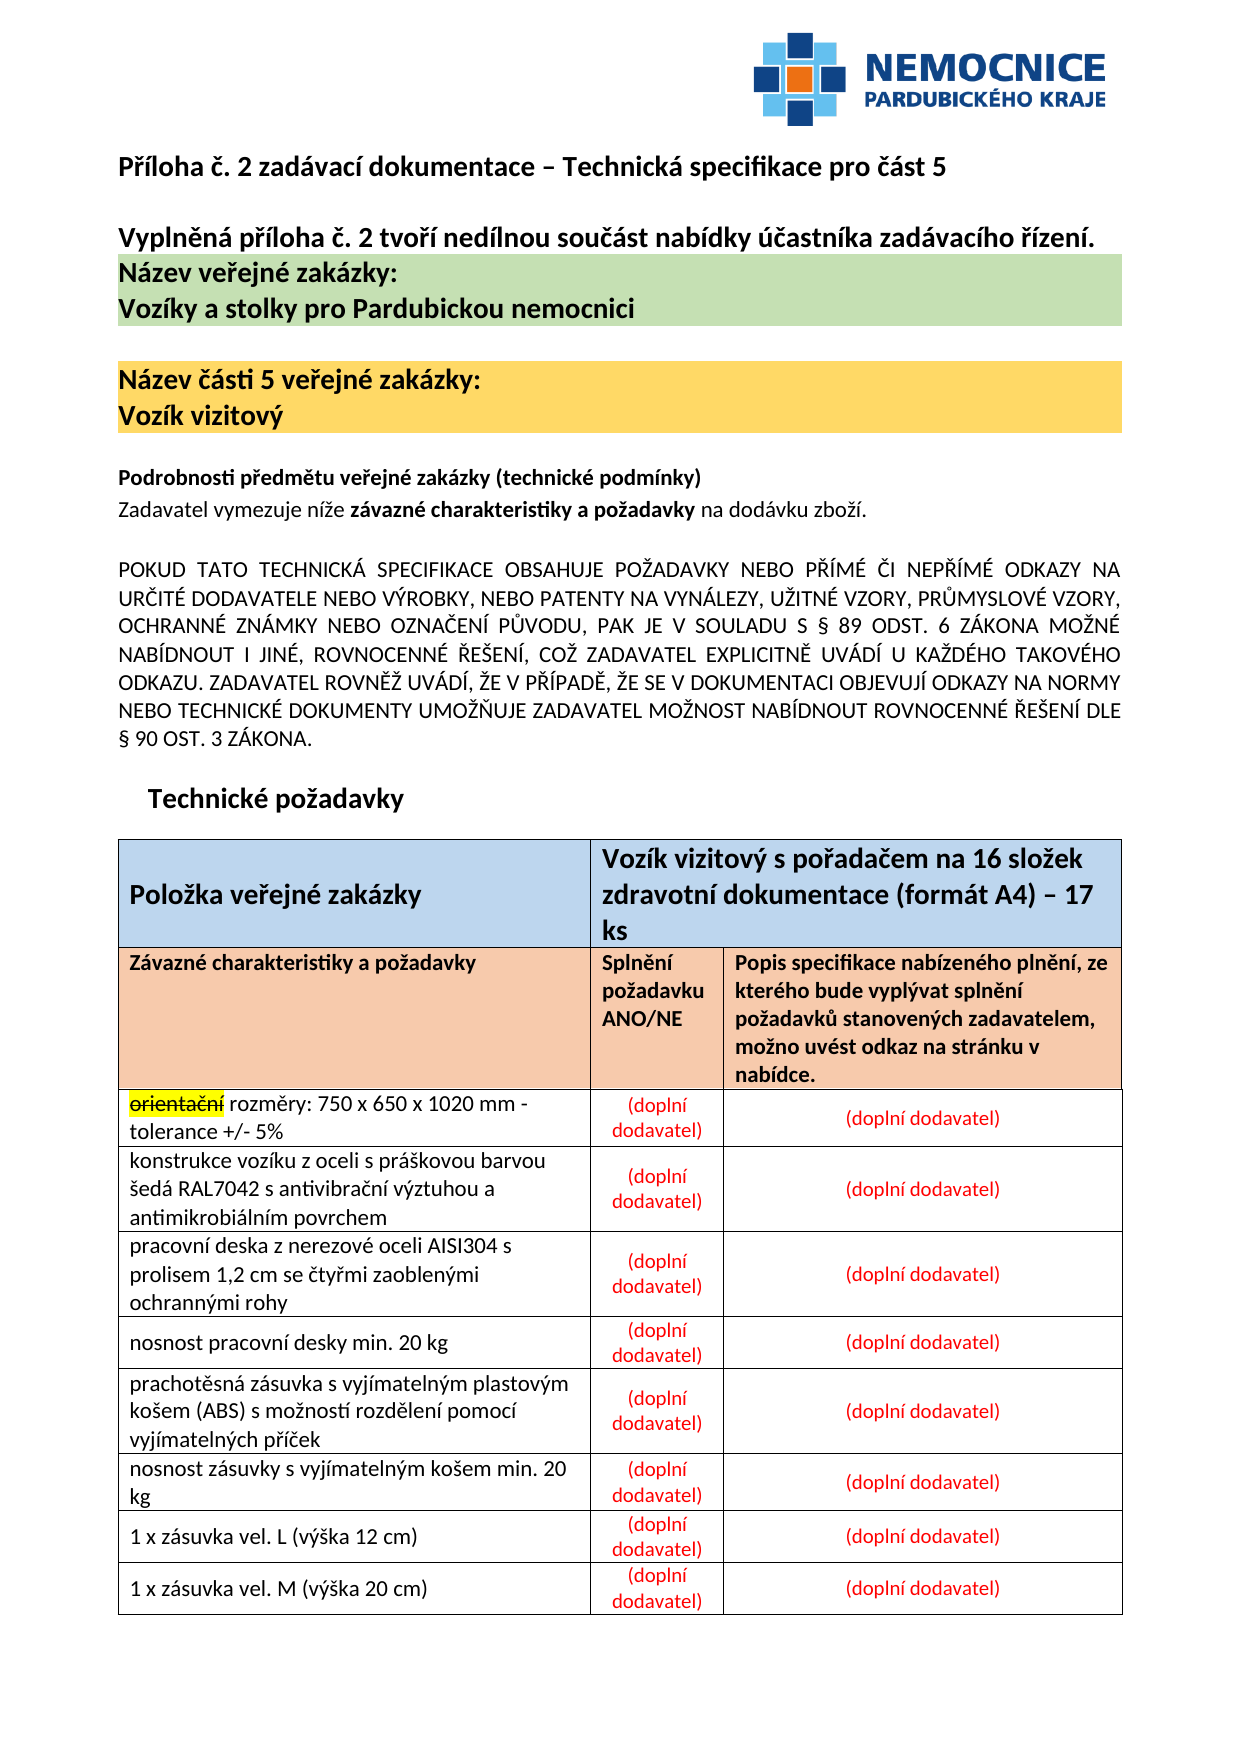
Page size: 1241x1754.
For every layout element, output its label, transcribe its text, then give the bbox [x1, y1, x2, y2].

subtitle Vozíky a stolky pro Pardubickou nemocnici [118, 290, 1122, 326]
text POKUD TATO TECHNICKÁ SPECIFIKACE OBSAHUJE POŽADAVKY NEBO PŘÍMÉ ČI NEPŘÍMÉ ODKAZY NA URČITÉ DODAVATELE NEBO VÝROBKY, NEBO PATENTY NA VYNÁLEZY, UŽITNÉ VZORY, PRŮMYSLOVÉ VZORY, OCHRANNÉ ZNÁMKY NEBO OZNAČENÍ PŮVODU, PAK JE V SOULADU S § 89 ODST. 6 ZÁKONA MOŽNÉ NABÍDNOUT I JINÉ, ROVNOCENNÉ ŘEŠENÍ, COŽ ZADAVATEL EXPLICITNĚ UVÁDÍ U KAŽDÉHO TAKOVÉHO ODKAZU. ZADAVATEL ROVNĚŽ UVÁDÍ, ŽE V PŘÍPADĚ, ŽE SE V DOKUMENTACI OBJEVUJÍ ODKAZY NA NORMY NEBO TECHNICKÉ DOKUMENTY UMOŽŇUJE ZADAVATEL MOŽNOST NABÍDNOUT ROVNOCENNÉ ŘEŠENÍ DLE § 90 OST. 3 ZÁKONA. [118, 556, 1122, 752]
table_cell Závazné charakteristiky a požadavky [119, 948, 590, 1088]
table_cell konstrukce vozíku z oceli s práškovou barvou šedá RAL7042 s antivibrační výztuhou a antimikrobiálním povrchem [119, 1147, 590, 1231]
subtitle Technické požadavky [148, 780, 1122, 815]
table_cell 1 x zásuvka vel. L (výška 12 cm) [119, 1511, 590, 1562]
table_cell pracovní deska z nerezové oceli AISI304 s prolisem 1,2 cm se čtyřmi zaoblenými ochrannými rohy [119, 1232, 590, 1316]
picture [752, 32, 1106, 127]
table_cell Popis specifikace nabízeného plnění, ze kterého bude vyplývat splnění požadavků stanovených zadavatelem, možno uvést odkaz na stránku v nabídce. [724, 948, 1121, 1088]
table_cell (doplní dodavatel) [591, 1369, 723, 1453]
table_cell prachotěsná zásuvka s vyjímatelným plastovým košem (ABS) s možností rozdělení pomocí vyjímatelných příček [119, 1369, 590, 1453]
table_cell (doplní dodavatel) [591, 1090, 723, 1146]
table_cell (doplní dodavatel) [724, 1563, 1122, 1613]
table_cell (doplní dodavatel) [591, 1511, 723, 1562]
text Název části 5 veřejné zakázky: [118, 361, 1122, 397]
table_cell 1 x zásuvka vel. M (výška 20 cm) [119, 1563, 590, 1613]
table_cell (doplní dodavatel) [724, 1511, 1122, 1562]
table_cell (doplní dodavatel) [724, 1090, 1122, 1146]
table_cell (doplní dodavatel) [724, 1369, 1122, 1453]
table_cell (doplní dodavatel) [591, 1563, 723, 1613]
table_cell (doplní dodavatel) [724, 1147, 1122, 1231]
table_cell (doplní dodavatel) [591, 1147, 723, 1231]
text Vyplněná příloha č. 2 tvoří nedílnou součást nabídky účastníka zadávacího řízení. [118, 219, 1122, 254]
text Příloha č. 2 zadávací dokumentace – Technická specifikace pro část 5 [118, 148, 1122, 183]
table_cell (doplní dodavatel) [591, 1317, 723, 1368]
table_cell (doplní dodavatel) [724, 1232, 1122, 1316]
table_header Vozík vizitový s pořadačem na 16 složek zdravotní dokumentace (formát A4) – 17 ks [591, 840, 1121, 947]
table_cell Splnění požadavku ANO/NE [591, 948, 723, 1088]
table_header Položka veřejné zakázky [119, 840, 590, 947]
subtitle Název veřejné zakázky: [118, 254, 1122, 290]
table_cell (doplní dodavatel) [591, 1454, 723, 1510]
table_cell (doplní dodavatel) [591, 1232, 723, 1316]
table_cell nosnost zásuvky s vyjímatelným košem min. 20 kg [119, 1454, 590, 1510]
table_cell (doplní dodavatel) [724, 1454, 1122, 1510]
text Vozík vizitový [118, 397, 1122, 433]
table_cell nosnost pracovní desky min. 20 kg [119, 1317, 590, 1368]
text Zadavatel vymezuje níže závazné charakteristiky a požadavky na dodávku zboží. [118, 495, 1122, 523]
text Podrobnosti předmětu veřejné zakázky (technické podmínky) [118, 463, 1122, 491]
table_cell orientační rozměry: 750 x 650 x 1020 mm - tolerance +/- 5% [119, 1090, 590, 1146]
table_cell (doplní dodavatel) [724, 1317, 1122, 1368]
